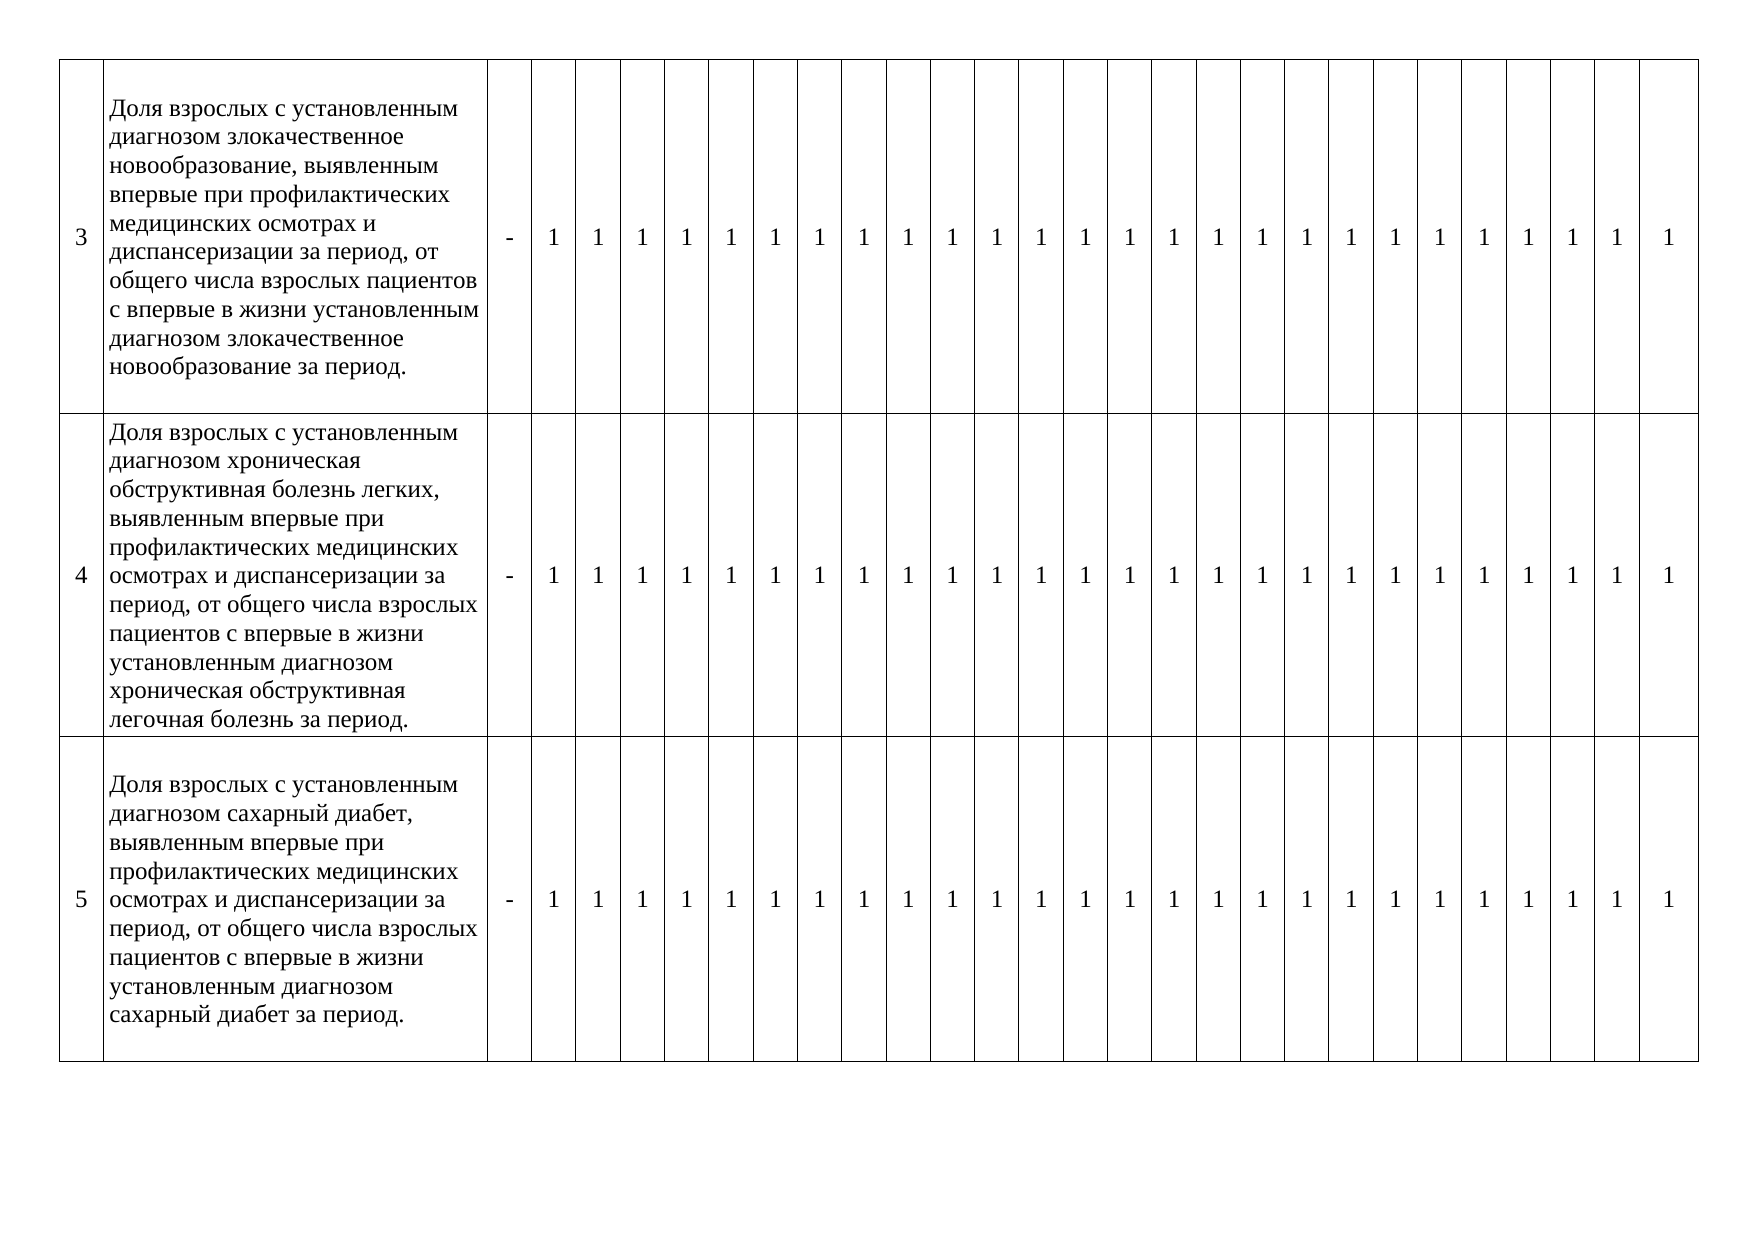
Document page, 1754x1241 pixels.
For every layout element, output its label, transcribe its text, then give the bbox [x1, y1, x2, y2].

table_cell 1 [975, 414, 1018, 736]
table_cell 1 [887, 414, 930, 736]
table_cell 1 [1019, 414, 1063, 736]
table_cell 1 [842, 414, 886, 736]
table_cell - [488, 414, 531, 736]
table_cell 1 [1595, 737, 1639, 1061]
table_cell 1 [798, 737, 841, 1061]
table_cell 1 [1152, 60, 1196, 413]
table_cell 1 [1329, 737, 1373, 1061]
table_cell 1 [1462, 414, 1506, 736]
table_cell 1 [532, 60, 575, 413]
table_cell 1 [1019, 737, 1063, 1061]
table_cell 1 [1595, 414, 1639, 736]
table_cell 1 [1064, 737, 1107, 1061]
table_cell 4 [60, 414, 103, 736]
table_cell 1 [887, 60, 930, 413]
table_cell 1 [1507, 414, 1550, 736]
table_cell Доля взрослых с установленным диагнозом злокачественное новообразование, выявленным впервые при профилактических медицинских осмотрах и диспансеризации за период, от общего числа взрослых пациентов с впервые в жизни установленным диагнозом злокачественное новообразование за период. [104, 60, 487, 413]
table_cell 1 [1329, 60, 1373, 413]
table_cell 1 [1285, 414, 1328, 736]
table_cell 1 [1108, 414, 1151, 736]
table_cell 1 [798, 60, 841, 413]
table_cell 1 [975, 60, 1018, 413]
table_cell - [488, 60, 531, 413]
table_cell 1 [1551, 60, 1594, 413]
table_cell 1 [1108, 737, 1151, 1061]
table_cell 1 [621, 737, 664, 1061]
table_cell 1 [621, 60, 664, 413]
table_cell 1 [1595, 60, 1639, 413]
table_cell 1 [1418, 60, 1461, 413]
table_cell 1 [1152, 737, 1196, 1061]
table_cell 1 [754, 737, 797, 1061]
table_cell 1 [1462, 737, 1506, 1061]
table_cell Доля взрослых с установленным диагнозом сахарный диабет, выявленным впервые при профилактических медицинских осмотрах и диспансеризации за период, от общего числа взрослых пациентов с впервые в жизни установленным диагнозом сахарный диабет за период. [104, 737, 487, 1061]
table_cell 1 [1551, 737, 1594, 1061]
table_cell 1 [1462, 60, 1506, 413]
table_cell 1 [1019, 60, 1063, 413]
table_cell 1 [1197, 737, 1240, 1061]
table_cell 1 [754, 60, 797, 413]
table_cell 1 [1064, 414, 1107, 736]
table_cell 1 [709, 60, 753, 413]
table_cell 1 [842, 60, 886, 413]
table_cell 1 [754, 414, 797, 736]
table_cell 1 [709, 414, 753, 736]
table_cell 1 [1551, 414, 1594, 736]
table_cell 1 [798, 414, 841, 736]
table_cell 1 [887, 737, 930, 1061]
table_cell - [488, 737, 531, 1061]
table_cell 1 [709, 737, 753, 1061]
table_cell 1 [1640, 414, 1698, 736]
table_cell 1 [975, 737, 1018, 1061]
table_cell 1 [532, 414, 575, 736]
table_cell 1 [621, 414, 664, 736]
table_cell 1 [842, 737, 886, 1061]
table_cell 1 [1064, 60, 1107, 413]
table_cell 1 [1374, 414, 1417, 736]
table_cell 1 [1418, 737, 1461, 1061]
table_cell 1 [532, 737, 575, 1061]
table_cell 1 [1374, 737, 1417, 1061]
table_cell 1 [1108, 60, 1151, 413]
table_cell 1 [1241, 414, 1284, 736]
table_cell Доля взрослых с установленным диагнозом хроническая обструктивная болезнь легких, выявленным впервые при профилактических медицинских осмотрах и диспансеризации за период, от общего числа взрослых пациентов с впервые в жизни установленным диагнозом хроническая обструктивная легочная болезнь за период. [104, 414, 487, 736]
table_cell 1 [576, 60, 620, 413]
table_cell 1 [931, 60, 974, 413]
table_cell 5 [60, 737, 103, 1061]
table_cell 1 [1241, 60, 1284, 413]
table_cell 1 [1285, 60, 1328, 413]
table_cell 3 [60, 60, 103, 413]
table_cell 1 [1374, 60, 1417, 413]
table_cell 1 [1418, 414, 1461, 736]
table_cell 1 [931, 414, 974, 736]
table_cell 1 [1329, 414, 1373, 736]
table_cell 1 [665, 414, 708, 736]
table_cell 1 [1241, 737, 1284, 1061]
table_cell 1 [1152, 414, 1196, 736]
table_cell 1 [1640, 737, 1698, 1061]
table_cell 1 [576, 737, 620, 1061]
table_cell 1 [665, 60, 708, 413]
table_cell 1 [1640, 60, 1698, 413]
table_cell 1 [1507, 60, 1550, 413]
table_cell 1 [1507, 737, 1550, 1061]
table_cell 1 [931, 737, 974, 1061]
table_cell 1 [576, 414, 620, 736]
table_cell 1 [665, 737, 708, 1061]
table_cell 1 [1197, 60, 1240, 413]
table_cell 1 [1197, 414, 1240, 736]
table_cell 1 [1285, 737, 1328, 1061]
